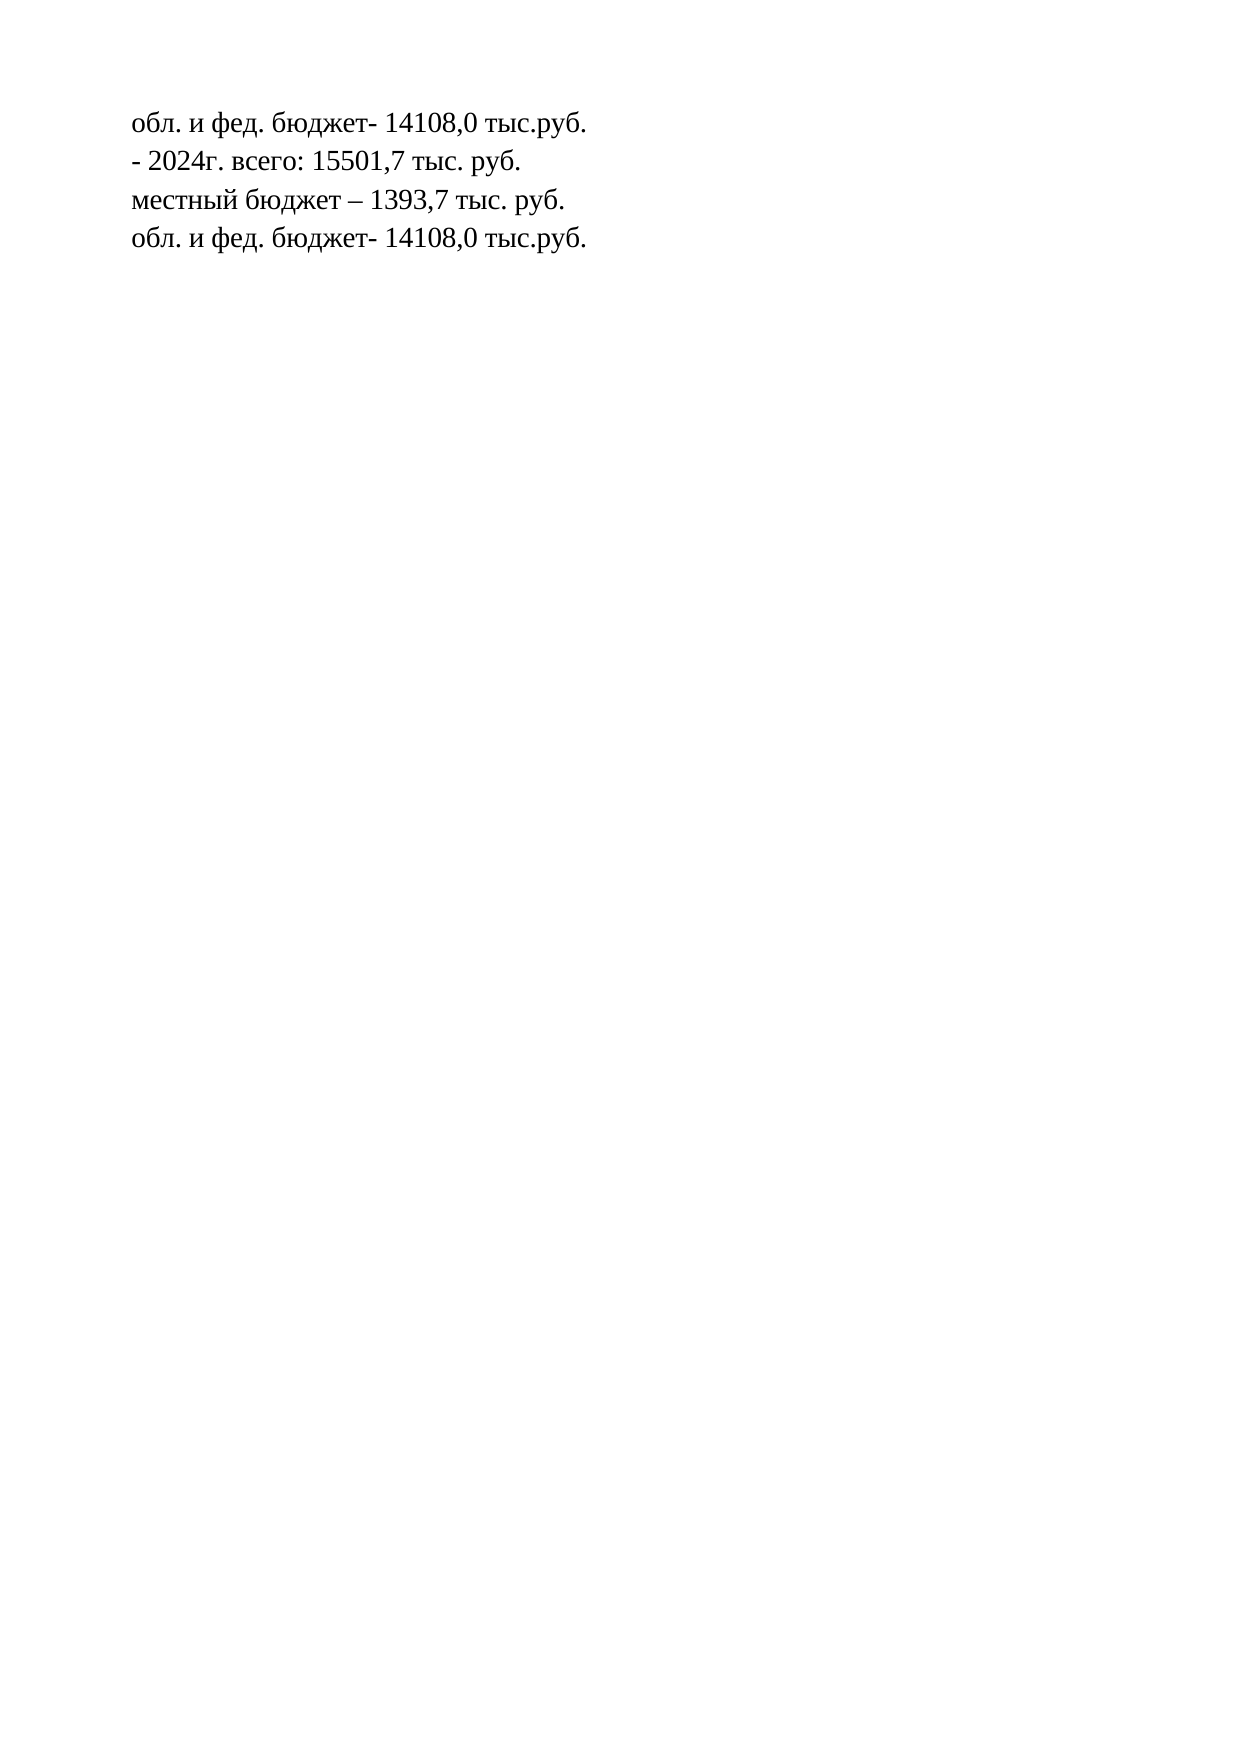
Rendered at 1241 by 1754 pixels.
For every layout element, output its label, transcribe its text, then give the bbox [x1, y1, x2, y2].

text обл. и фед. бюджет- 14108,0 тыс.руб. [131, 105, 1181, 138]
text местный бюджет – 1393,7 тыс. руб. [131, 182, 1181, 216]
text - 2024г. всего: 15501,7 тыс. руб. [131, 143, 1181, 177]
text обл. и фед. бюджет- 14108,0 тыс.руб. [131, 221, 1181, 254]
